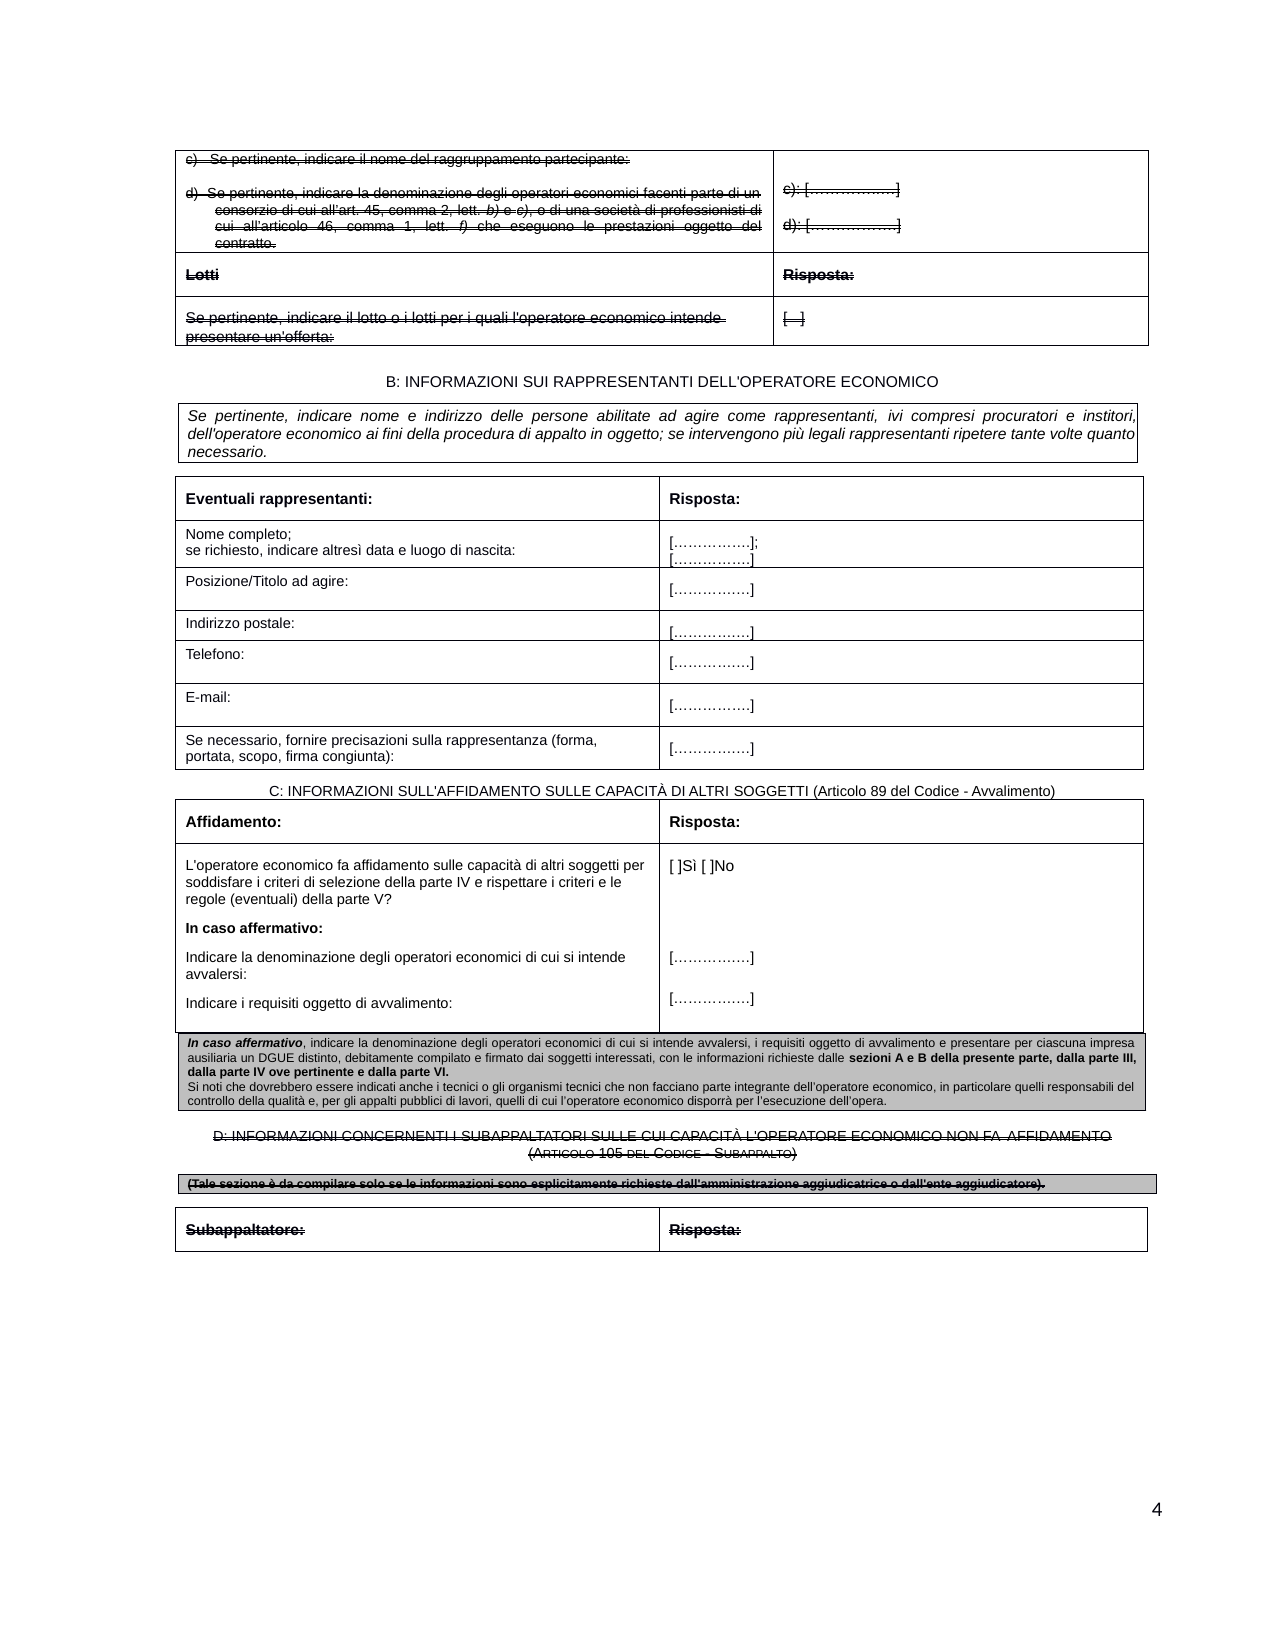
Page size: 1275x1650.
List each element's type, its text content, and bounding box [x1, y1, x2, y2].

table_header Subappaltatore: [176, 1208, 659, 1251]
title (Tale sezione è da compilare solo se le informazioni sono esplicitamente richieste dall'amministrazione aggiudicatrice o dall'ente aggiudicatore). [179, 1175, 1156, 1193]
table_cell E-mail: [176, 684, 659, 726]
table_cell Indirizzo postale: [176, 611, 659, 640]
table_cell […………….]; […………….] [660, 521, 1143, 567]
table_cell Posizione/Titolo ad agire: [176, 568, 659, 610]
table_cell Se pertinente, indicare il lotto o i lotti per i quali l'operatore economico intende presentare un'offerta: [176, 297, 773, 345]
table_header Risposta: [660, 800, 1143, 843]
title C: Informazioni sull'affidamento SULLE Capacità di altri soggetti (Articolo 89 del Codice - Avvalimento) [187, 782, 1137, 799]
title B: Informazioni sui rappresentanti dell'operatore economico [187, 373, 1137, 391]
table_cell [………….…] [660, 641, 1143, 683]
title D: Informazioni concernenti i subappaltatori sulle cui capacità l'operatore economico non fa affidamento (Articolo 105 del Codice - Subappalto) [187, 1128, 1137, 1161]
table_cell Nome completo; se richiesto, indicare altresì data e luogo di nascita: [176, 521, 659, 567]
table_cell Telefono: [176, 641, 659, 683]
table_cell [………….…] [660, 727, 1143, 769]
table_cell [………….…] [660, 568, 1143, 610]
table_cell [………….…] [660, 611, 1143, 640]
table_cell [ ]Sì [ ]No [………….…] [………….…] [660, 844, 1143, 1032]
table_cell […………….] [660, 684, 1143, 726]
text Si noti che dovrebbero essere indicati anche i tecnici o gli organismi tecnici che non facciano parte integrante dell’operatore economico, in particolare quelli responsabili del controllo della qualità e, per gli appalti pubblici di lavori, quelli di cui l’operatore economico disporrà per l’esecuzione dell’opera. [179, 1076, 1145, 1110]
table_cell Se necessario, fornire precisazioni sulla rappresentanza (forma, portata, scopo, firma congiunta): [176, 727, 659, 769]
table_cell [774, 151, 1148, 252]
text In caso affermativo, indicare la denominazione degli operatori economici di cui si intende avvalersi, i requisiti oggetto di avvalimento e presentare per ciascuna impresa ausiliaria un DGUE distinto, debitamente compilato e firmato dai soggetti interessati, con le informazioni richieste dalle sezioni A e B della presente parte, dalla parte III, dalla parte IV ove pertinente e dalla parte VI. [179, 1034, 1145, 1076]
table_header Risposta: [660, 1208, 1147, 1251]
table_cell L'operatore economico fa affidamento sulle capacità di altri soggetti per soddisfare i criteri di selezione della parte IV e rispettare i criteri e le regole (eventuali) della parte V? In caso affermativo: Indicare la denominazione degli operatori economici di cui si intende avvalersi: Indicare i requisiti oggetto di avvalimento: [176, 844, 659, 1032]
table_cell Risposta: [774, 253, 1148, 296]
text Se pertinente, indicare nome e indirizzo delle persone abilitate ad agire come rappresentanti, ivi compresi procuratori e institori, dell'operatore economico ai fini della procedura di appalto in oggetto; se intervengono più legali rappresentanti ripetere tante volte quanto necessario. [179, 404, 1137, 462]
table_cell [ ] [774, 297, 1148, 345]
table_header Affidamento: [176, 800, 659, 843]
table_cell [176, 151, 773, 252]
table_cell Lotti [176, 253, 773, 296]
table_header Eventuali rappresentanti: [176, 477, 659, 520]
table_header Risposta: [660, 477, 1143, 520]
